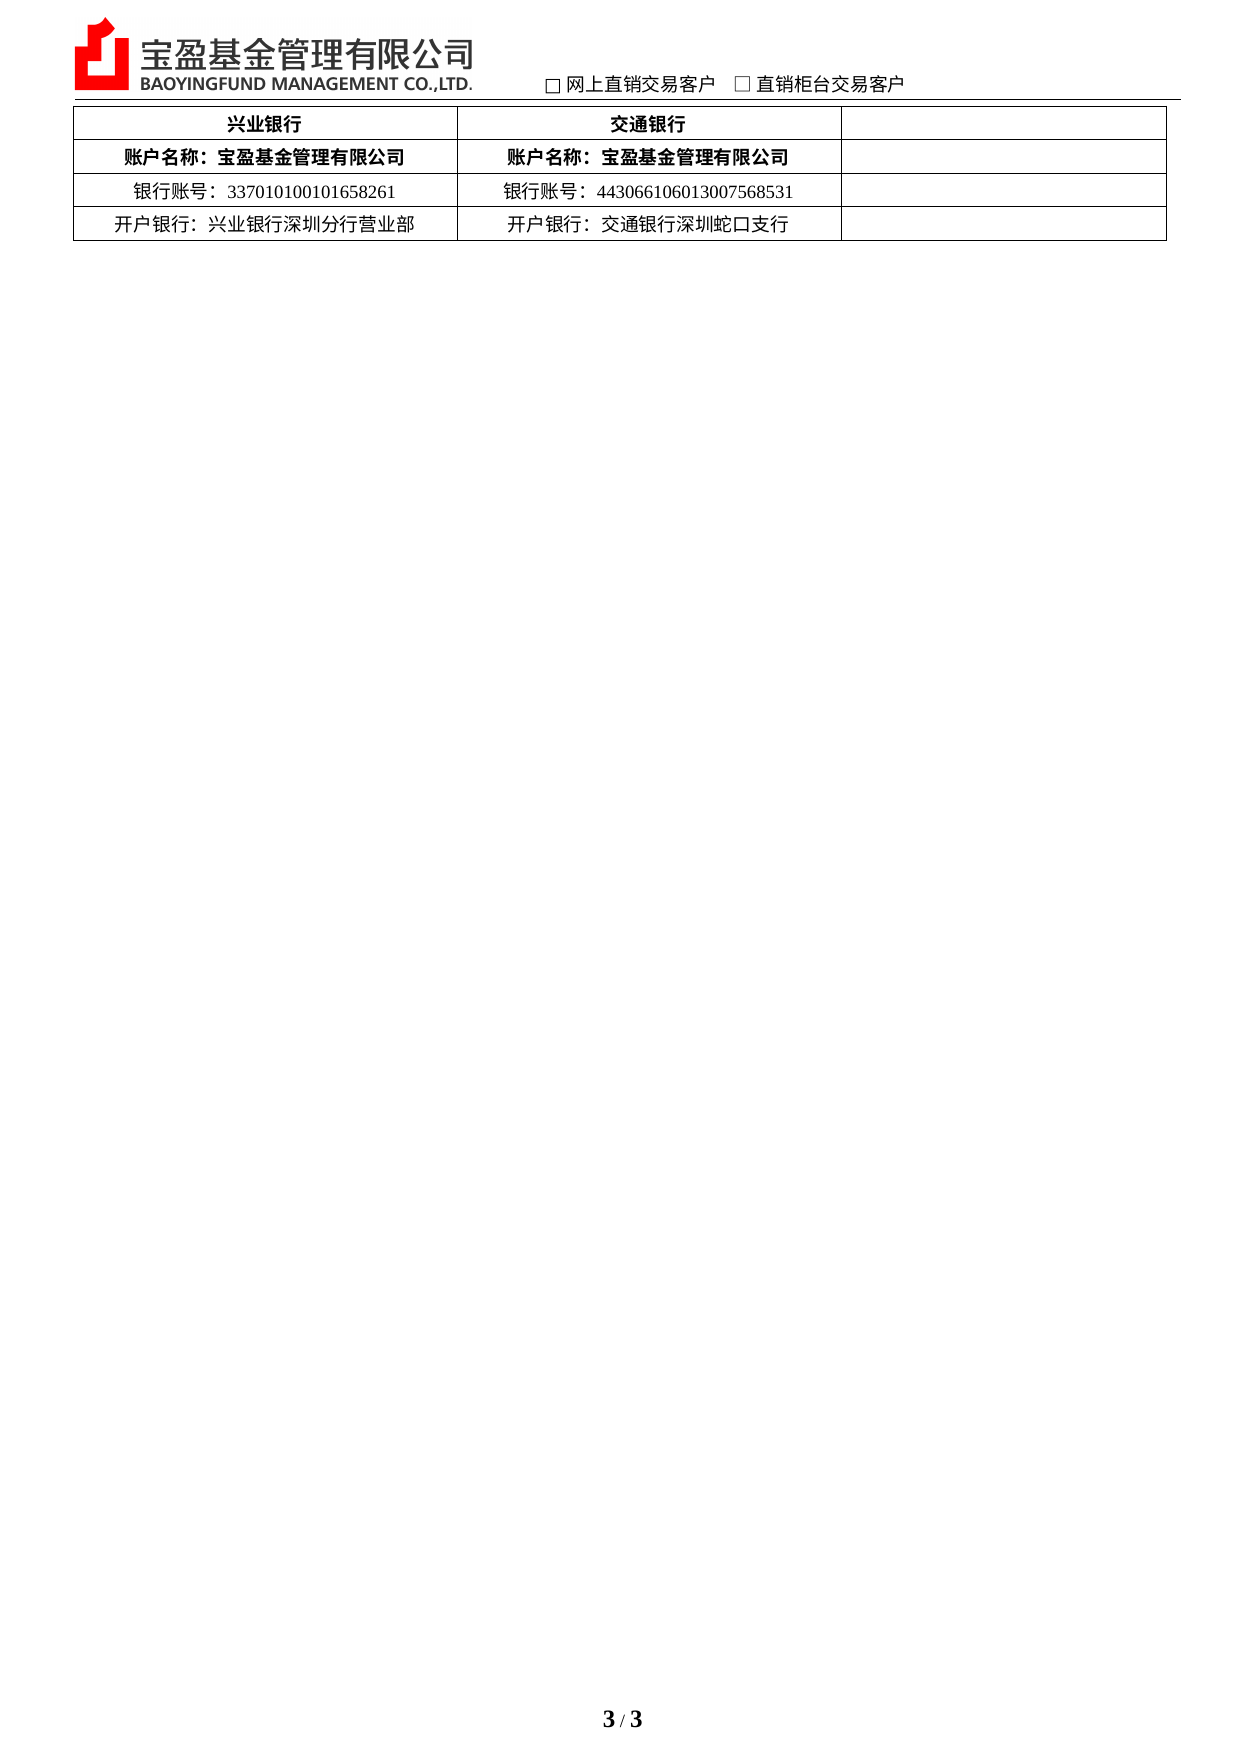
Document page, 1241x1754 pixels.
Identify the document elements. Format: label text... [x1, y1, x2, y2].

picture [74, 17, 472, 92]
table_cell [842, 140, 1166, 173]
table_cell 账户名称：宝盈基金管理有限公司 [74, 140, 457, 173]
table_cell 开户银行：交通银行深圳蛇口支行 [458, 207, 841, 240]
table_cell 银行账号：337010100101658261 [74, 174, 457, 206]
table_cell 账户名称：宝盈基金管理有限公司 [458, 140, 841, 173]
table_cell [842, 207, 1166, 240]
table_cell [842, 174, 1166, 206]
table_cell 开户银行：兴业银行深圳分行营业部 [74, 207, 457, 240]
table_cell 交通银行 [458, 107, 841, 139]
table_cell 银行账号：443066106013007568531 [458, 174, 841, 206]
table_cell 兴业银行 [74, 107, 457, 139]
table_cell [842, 107, 1166, 139]
